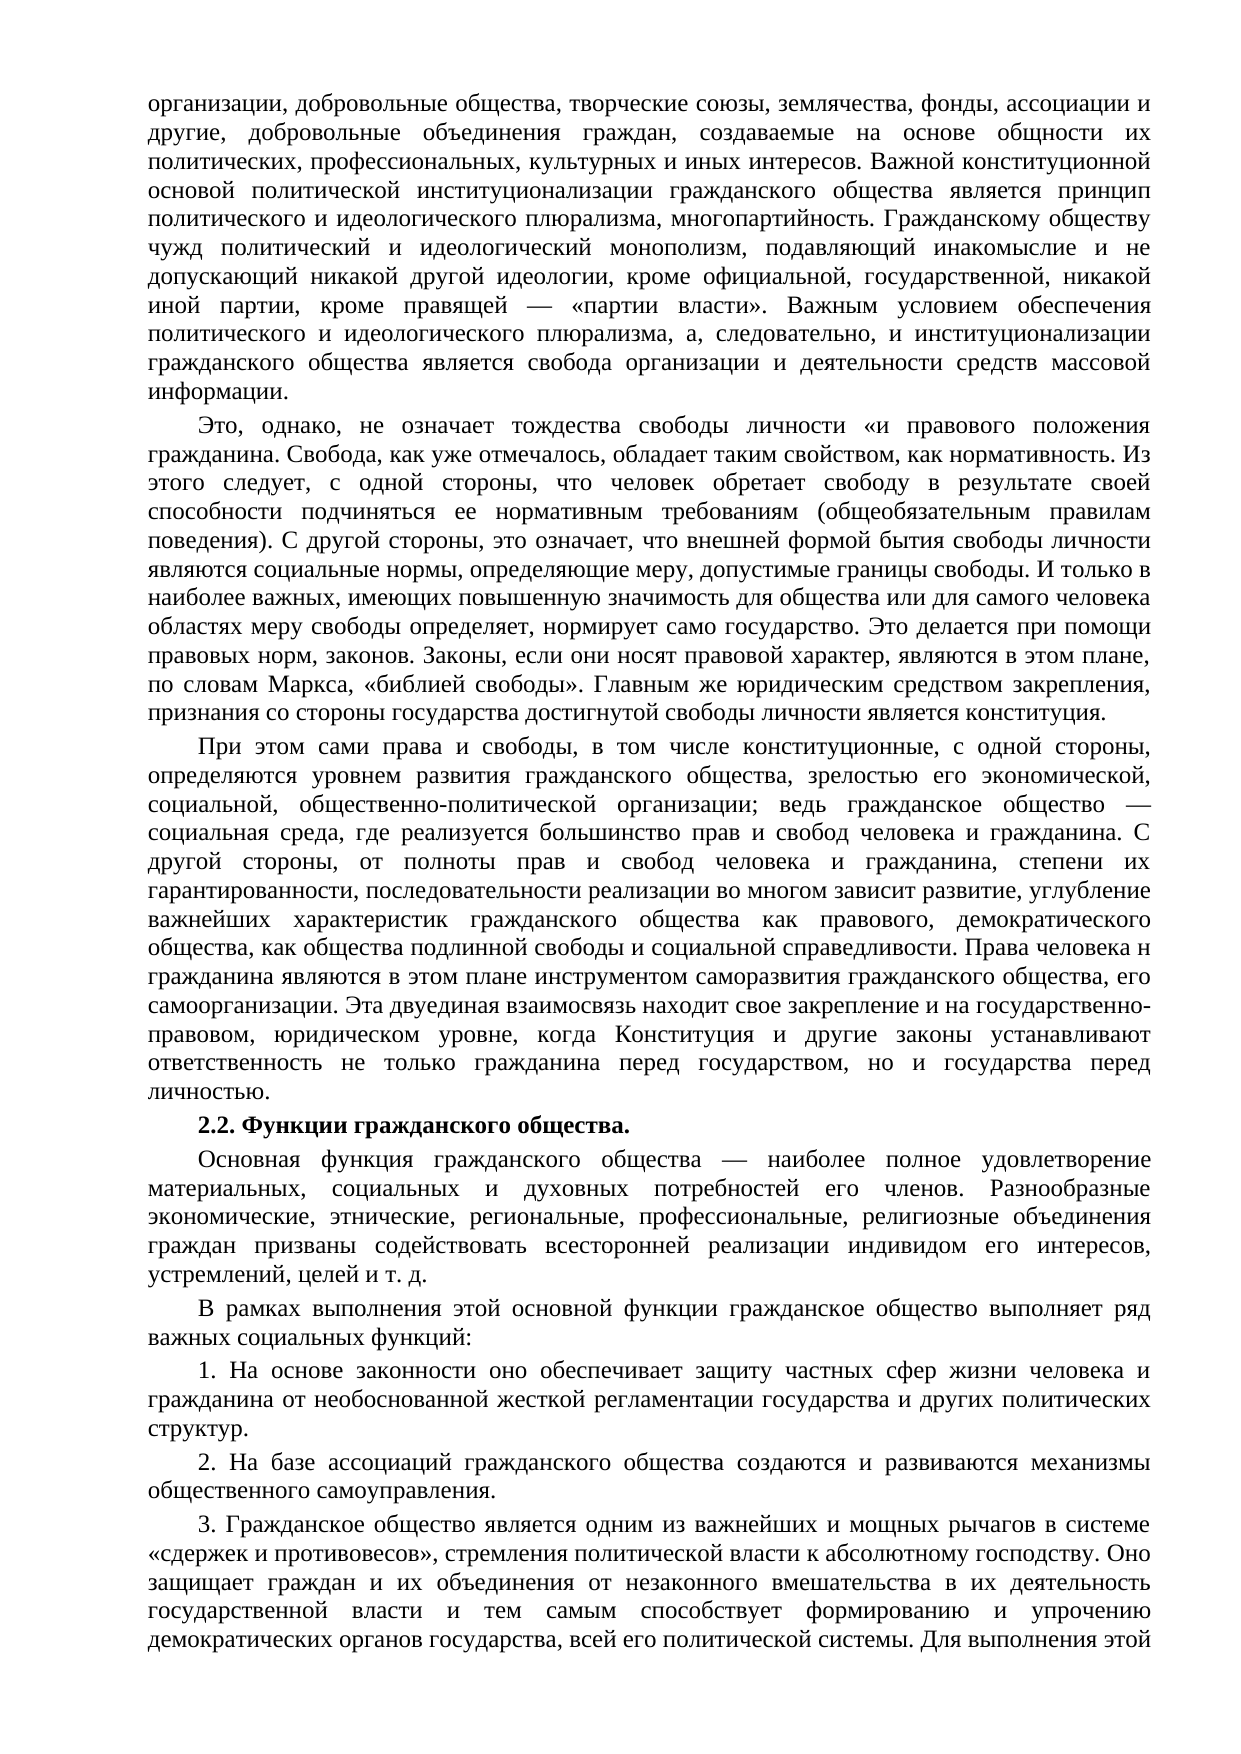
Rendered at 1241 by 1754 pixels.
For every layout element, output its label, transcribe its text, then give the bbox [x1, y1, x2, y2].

text В рамках выполнения этой основной функции гражданское общество выполняет ряд важных социальных функций: [148, 1293, 1152, 1350]
text 2.2. Функции гражданского общества. [148, 1110, 1152, 1139]
text При этом сами права и свободы, в том числе конституционные, с одной стороны, определяются уровнем развития гражданского общества, зрелостью его экономической, социальной, общественно-политической организации; ведь гражданское общество — социальная среда, где реализуется большинство прав и свобод человека и гражданина. С другой стороны, от полноты прав и свобод человека и гражданина, степени их гарантированности, последовательности реализации во многом зависит развитие, углубление важнейших характеристик гражданского общества как правового, демократического общества, как общества подлинной свободы и социальной справедливости. Права человека н гражданина являются в этом плане инструментом саморазвития гражданского общества, его самоорганизации. Эта двуединая взаимосвязь находит свое закрепление и на государственно-правовом, юридическом уровне, когда Конституция и другие законы устанавливают ответственность не только гражданина перед государством, но и государства перед личностью. [148, 731, 1152, 1105]
text Это, однако, не означает тождества свободы личности «и правового положения гражданина. Свобода, как уже отмечалось, обладает таким свойством, как нормативность. Из этого следует, с одной стороны, что человек обретает свободу в результате своей способности подчиняться ее нормативным требованиям (общеобязательным правилам поведения). С другой стороны, это означает, что внешней формой бытия свободы личности являются социальные нормы, определяющие меру, допустимые границы свободы. И только в наиболее важных, имеющих повышенную значимость для общества или для самого человека областях меру свободы определяет, нормирует само государство. Это делается при помощи правовых норм, законов. Законы, если они носят правовой характер, являются в этом плане, по словам Маркса, «библией свободы». Главным же юридическим средством закрепления, признания со стороны государства достигнутой свободы личности является конституция. [148, 410, 1152, 726]
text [148, 1509, 1152, 1653]
text 1. На основе законности оно обеспечивает защиту частных сфер жизни человека и гражданина от необоснованной жесткой регламентации государства и других политических структур. [148, 1355, 1152, 1442]
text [148, 88, 1152, 405]
text Основная функция гражданского общества — наиболее полное удовлетворение материальных, социальных и духовных потребностей его членов. Разнообразные экономические, этнические, региональные, профессиональные, религиозные объединения граждан призваны содействовать всесторонней реализации индивидом его интересов, устремлений, целей и т. д. [148, 1144, 1152, 1288]
text 2. На базе ассоциаций гражданского общества создаются и развиваются механизмы общественного самоуправления. [148, 1447, 1152, 1504]
